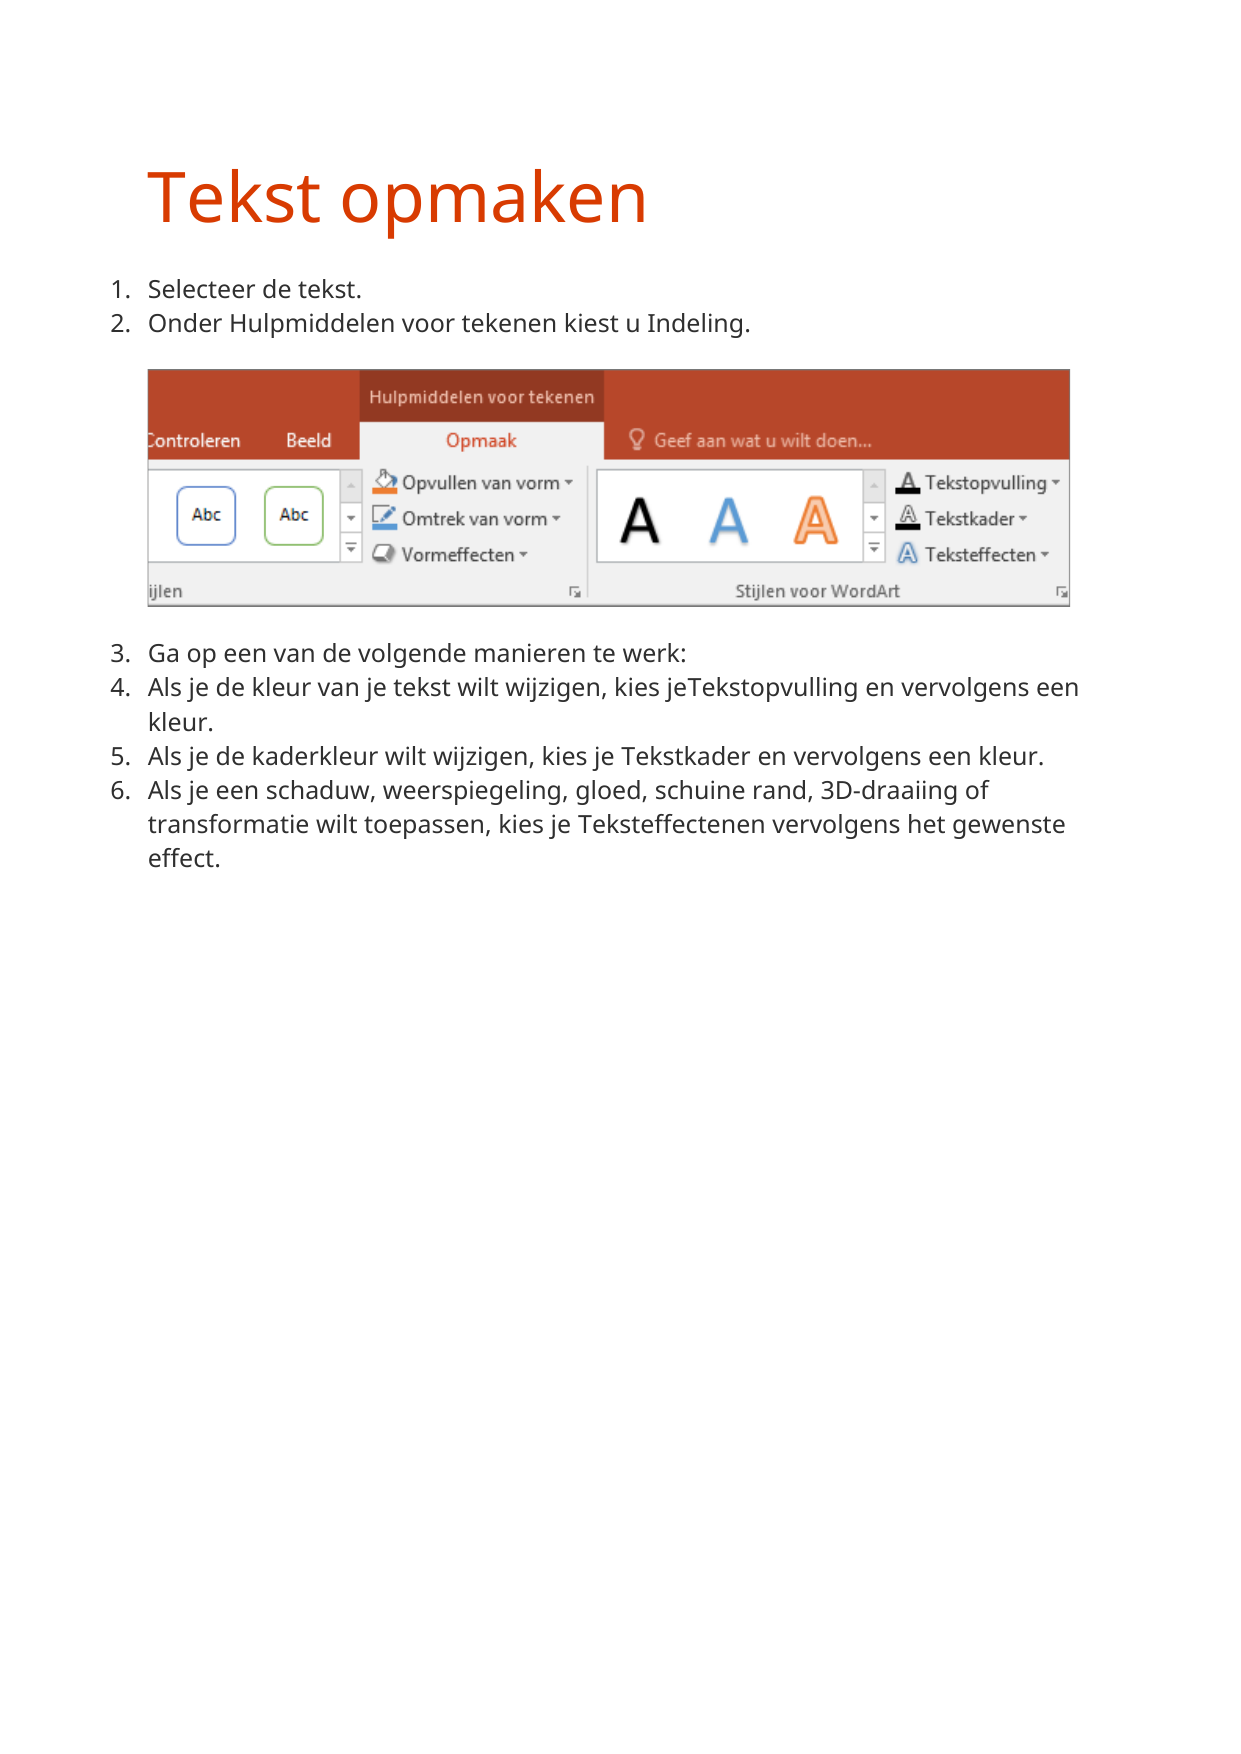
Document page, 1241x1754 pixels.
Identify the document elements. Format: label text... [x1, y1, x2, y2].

picture [147, 369, 1071, 607]
list Ga op een van de volgende manieren te werk: [110, 636, 1093, 670]
list Selecteer de tekst. [110, 272, 1093, 306]
list Als je de kaderkleur wilt wijzigen, kies je Tekstkader en vervolgens een kleur. [110, 738, 1093, 772]
text Tekst opmaken [148, 148, 1093, 243]
list Als je de kleur van je tekst wilt wijzigen, kies jeTekstopvulling en vervolgens een kleur. [110, 670, 1093, 738]
list Als je een schaduw, weerspiegeling, gloed, schuine rand, 3D-draaiing of transformatie wilt toepassen, kies je Teksteffectenen vervolgens het gewenste effect. [110, 772, 1093, 874]
list Onder Hulpmiddelen voor tekenen kiest u Indeling. [110, 306, 1093, 340]
